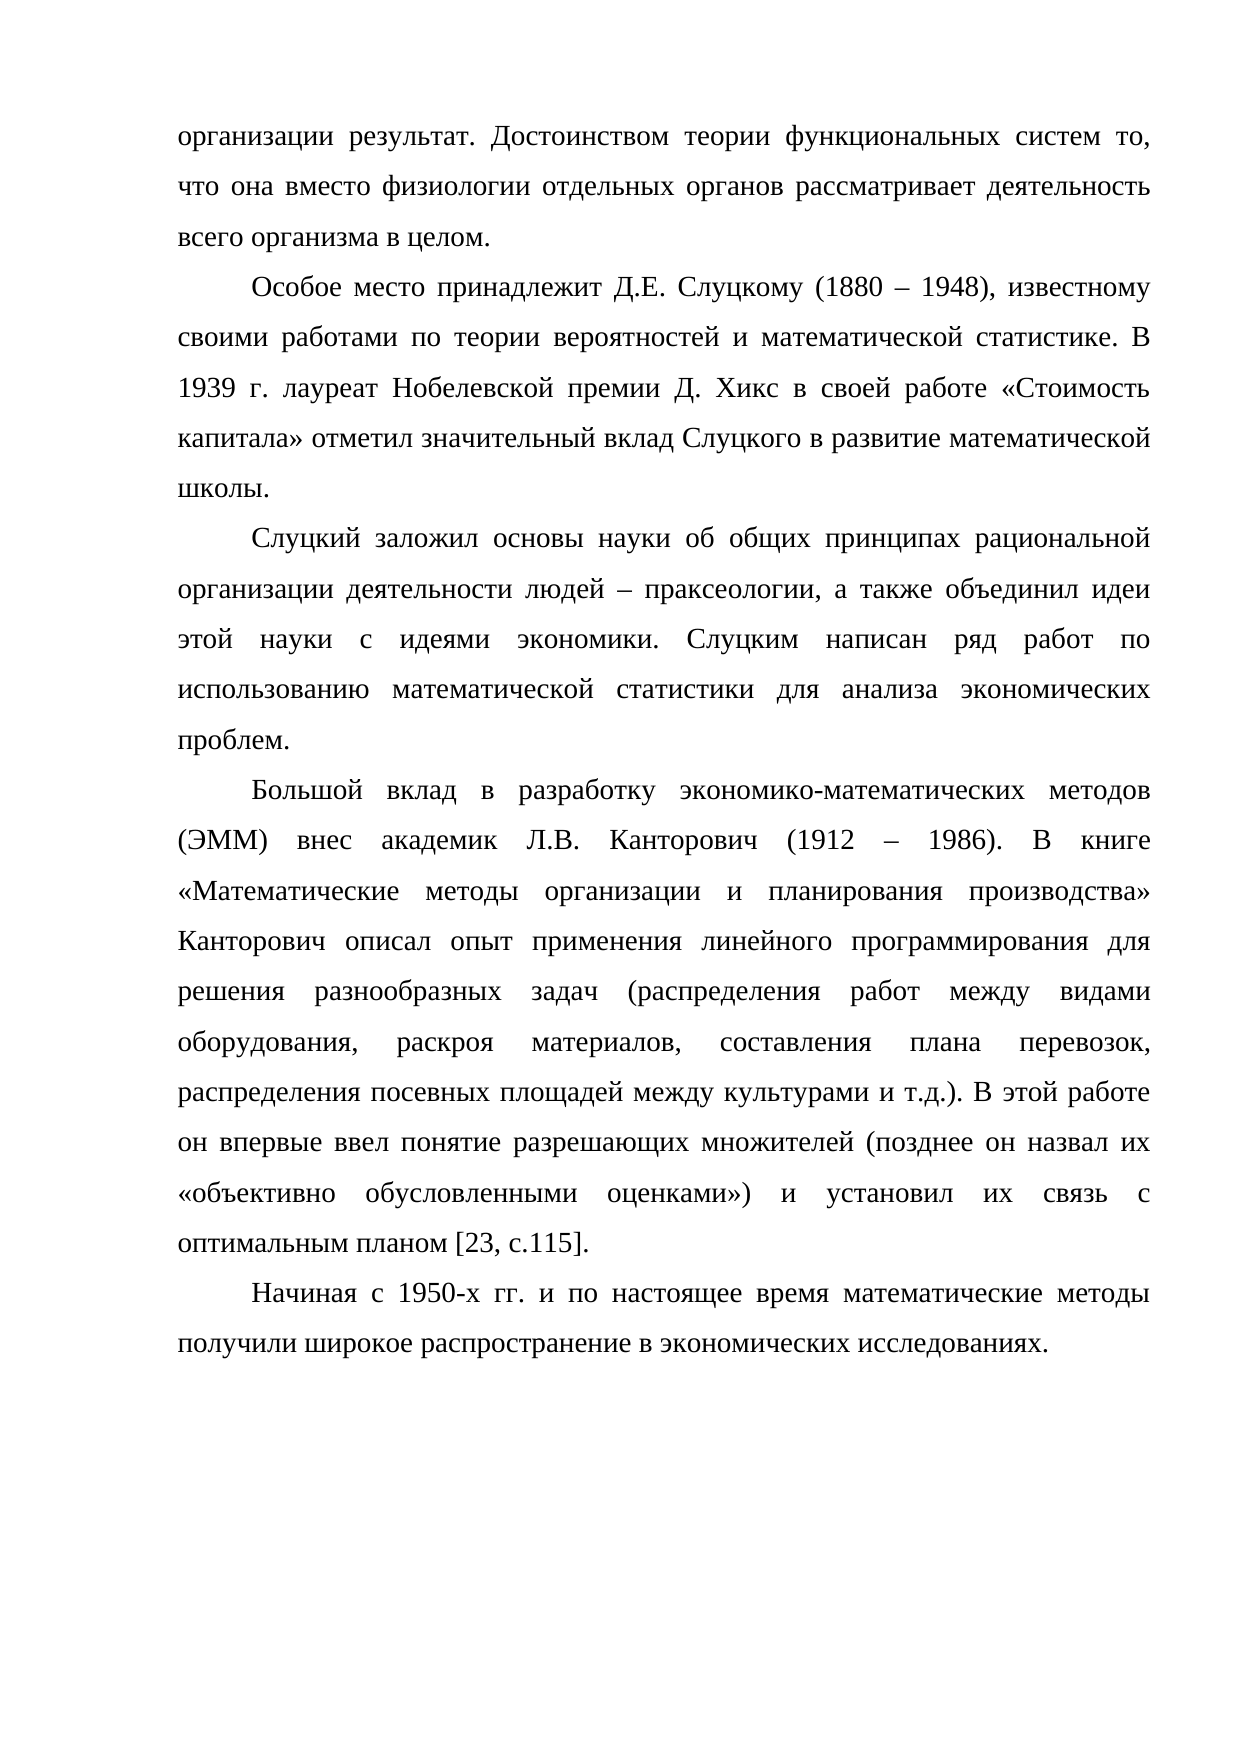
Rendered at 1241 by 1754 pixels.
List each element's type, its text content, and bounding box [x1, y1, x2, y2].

text Особое место принадлежит Д.Е. Слуцкому (1880 – 1948), известному своими работами по теории вероятностей и математической статистике. В 1939 г. лауреат Нобелевской премии Д. Хикс в своей работе «Стоимость капитала» отметил значительный вклад Слуцкого в развитие математической школы. [177, 269, 1152, 504]
text Большой вклад в разработку экономико-математических методов (ЭММ) внес академик Л.В. Канторович (1912 – 1986). В книге «Математические методы организации и планирования производства» Канторович описал опыт применения линейного программирования для решения разнообразных задач (распределения работ между видами оборудования, раскроя материалов, составления плана перевозок, распределения посевных площадей между культурами и т.д.). В этой работе он впервые ввел понятие разрешающих множителей (позднее он назвал их «объективно обусловленными оценками») и установил их связь с оптимальным планом [23, с.115]. [177, 772, 1152, 1258]
text Слуцкий заложил основы науки об общих принципах рациональной организации деятельности людей – праксеологии, а также объединил идеи этой науки с идеями экономики. Слуцким написан ряд работ по использованию математической статистики для анализа экономических проблем. [177, 521, 1152, 755]
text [177, 118, 1152, 252]
text Начиная с 1950-х гг. и по настоящее время математические методы получили широкое распространение в экономических исследованиях. [177, 1275, 1152, 1359]
